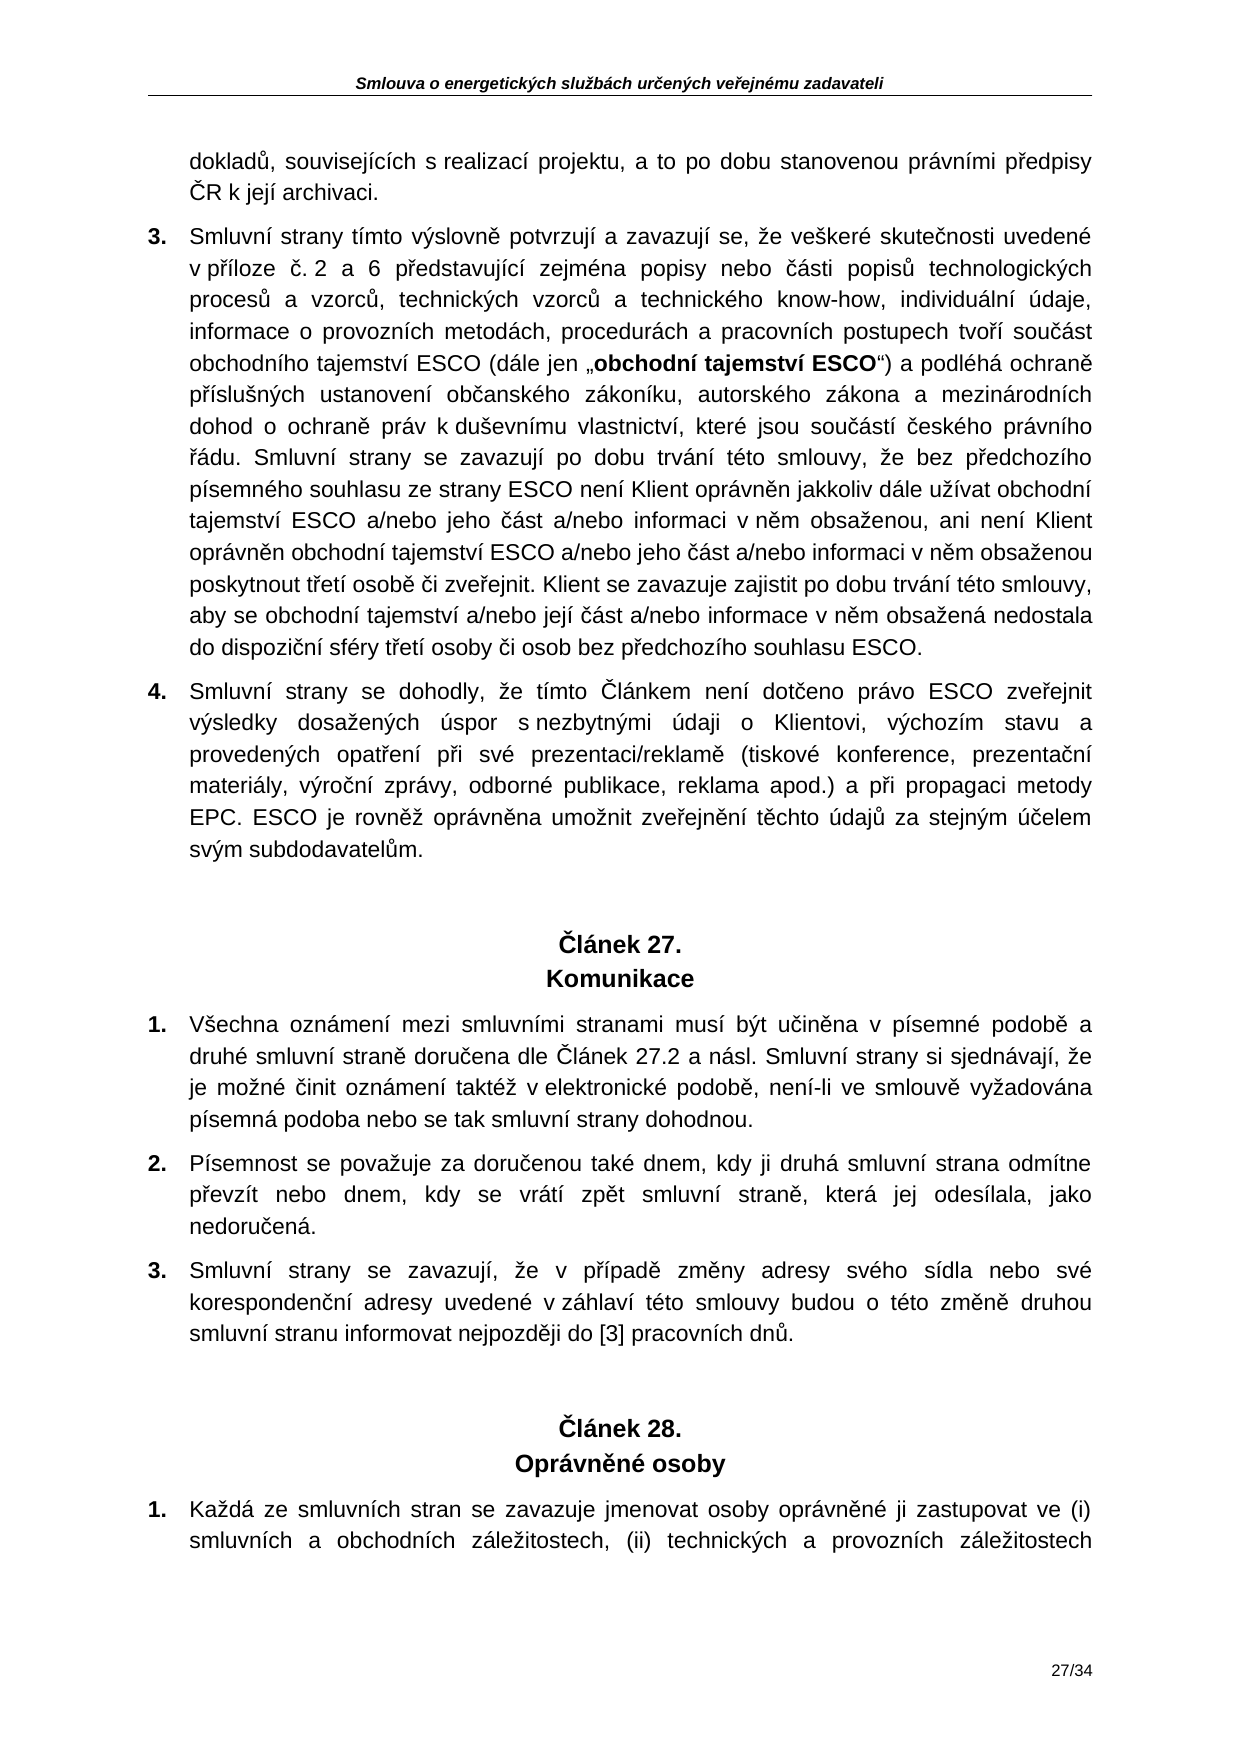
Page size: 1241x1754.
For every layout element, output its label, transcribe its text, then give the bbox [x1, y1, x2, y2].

subtitle Všechna oznámení mezi smluvními stranami musí být učiněna v písemné podobě a druhé smluvní straně doručena dle Článek 27.2 a násl. Smluvní strany si sjednávají, že je možné činit oznámení taktéž v elektronické podobě, není-li ve smlouvě vyžadována písemná podoba nebo se tak smluvní strany dohodnou. [148, 1011, 1092, 1132]
subtitle Písemnost se považuje za doručenou také dnem, kdy ji druhá smluvní strana odmítne převzít nebo dnem, kdy se vrátí zpět smluvní straně, která jej odesílala, jako nedoručená. [148, 1150, 1092, 1239]
subtitle Smluvní strany se zavazují, že v případě změny adresy svého sídla nebo své korespondenční adresy uvedené v záhlaví této smlouvy budou o této změně druhou smluvní stranu informovat nejpozději do [3] pracovních dnů. [148, 1257, 1092, 1346]
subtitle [148, 1496, 1092, 1553]
subtitle Komunikace [148, 929, 1092, 993]
subtitle Smluvní strany se dohodly, že tímto Článkem není dotčeno právo ESCO zveřejnit výsledky dosažených úspor s nezbytnými údaji o Klientovi, výchozím stavu a provedených opatření při své prezentaci/reklamě (tiskové konference, prezentační materiály, výroční zprávy, odborné publikace, reklama apod.) a při propagaci metody EPC. ESCO je rovněž oprávněna umožnit zveřejnění těchto údajů za stejným účelem svým subdodavatelům. [148, 678, 1092, 862]
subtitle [148, 148, 1092, 206]
subtitle Smluvní strany tímto výslovně potvrzují a zavazují se, že veškeré skutečnosti uvedené v příloze č. 2 a 6 představující zejména popisy nebo části popisů technologických procesů a vzorců, technických vzorců a technického know-how, individuální údaje, informace o provozních metodách, procedurách a pracovních postupech tvoří součást obchodního tajemství ESCO (dále jen „obchodní tajemství ESCO“) a podléhá ochraně příslušných ustanovení občanského zákoníku, autorského zákona a mezinárodních dohod o ochraně práv k duševnímu vlastnictví, které jsou součástí českého právního řádu. Smluvní strany se zavazují po dobu trvání této smlouvy, že bez předchozího písemného souhlasu ze strany ESCO není Klient oprávněn jakkoliv dále užívat obchodní tajemství ESCO a/nebo jeho část a/nebo informaci v něm obsaženou, ani není Klient oprávněn obchodní tajemství ESCO a/nebo jeho část a/nebo informaci v něm obsaženou poskytnout třetí osobě či zveřejnit. Klient se zavazuje zajistit po dobu trvání této smlouvy, aby se obchodní tajemství a/nebo její část a/nebo informace v něm obsažená nedostala do dispoziční sféry třetí osoby či osob bez předchozího souhlasu ESCO. [148, 223, 1092, 660]
subtitle Oprávněné osoby [148, 1414, 1092, 1477]
